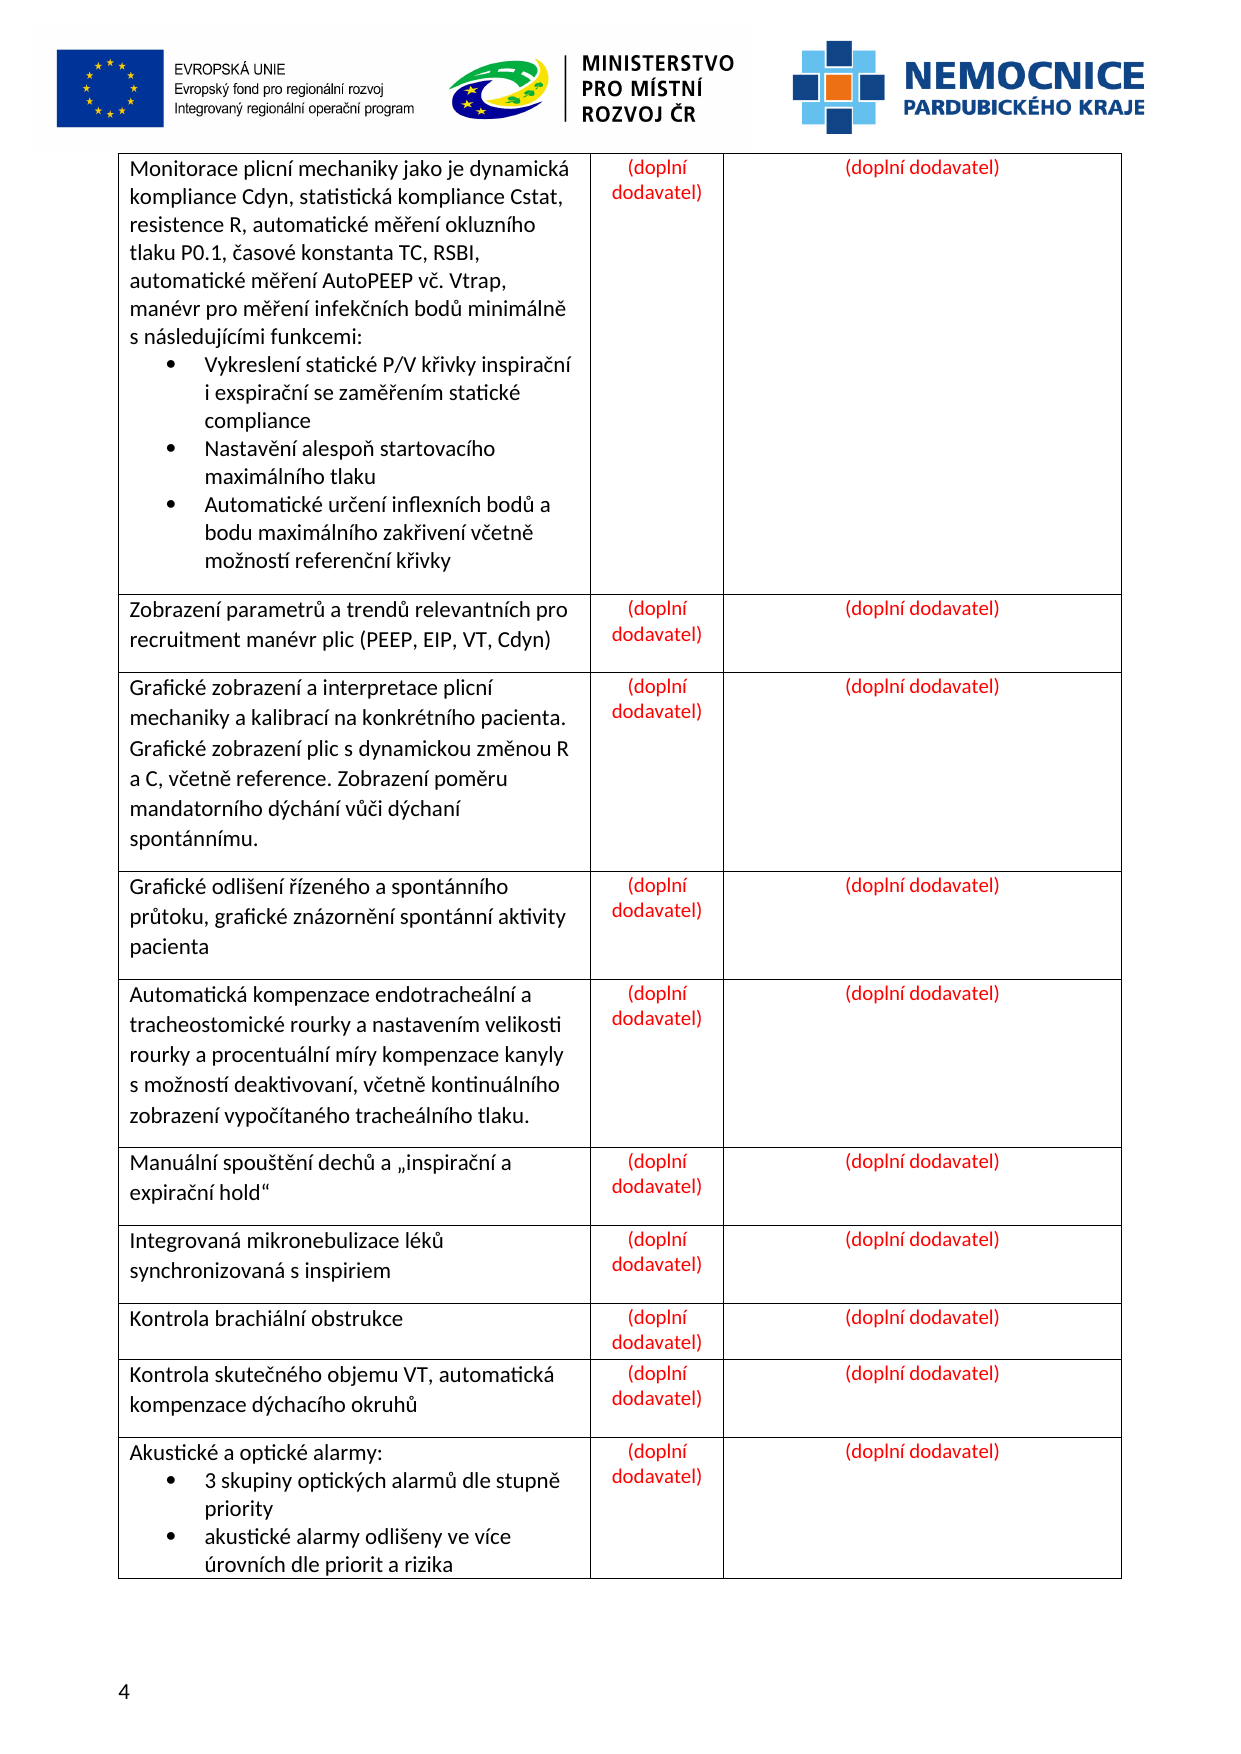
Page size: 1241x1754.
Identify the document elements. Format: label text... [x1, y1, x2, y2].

table_cell (doplní dodavatel) [591, 1226, 723, 1303]
table_cell (doplní dodavatel) [724, 980, 1121, 1147]
table_cell Grafické zobrazení a interpretace plicní mechaniky a kalibrací na konkrétního pacienta. Grafické zobrazení plic s dynamickou změnou R a C, včetně reference. Zobrazení poměru mandatorního dýchání vůči dýchaní spontánnímu. [119, 673, 590, 871]
table_cell Zobrazení parametrů a trendů relevantních pro recruitment manévr plic (PEEP, EIP, VT, Cdyn) [119, 595, 590, 672]
table_cell (doplní dodavatel) [724, 154, 1121, 594]
table_cell Manuální spouštění dechů a „inspirační a expirační hold“ [119, 1148, 590, 1225]
table_cell (doplní dodavatel) [591, 595, 723, 672]
table_cell (doplní dodavatel) [591, 154, 723, 594]
table_cell (doplní dodavatel) [724, 595, 1121, 672]
table_cell (doplní dodavatel) [724, 1438, 1121, 1578]
table_cell (doplní dodavatel) [724, 673, 1121, 871]
picture [33, 23, 757, 153]
picture [791, 39, 1145, 135]
table_cell Kontrola skutečného objemu VT, automatická kompenzace dýchacího okruhů [119, 1360, 590, 1437]
table_cell Monitorace plicní mechaniky jako je dynamická kompliance Cdyn, statistická kompliance Cstat, resistence R, automatické měření okluzního tlaku P0.1, časové konstanta TC, RSBI, automatické měření AutoPEEP vč. Vtrap, manévr pro měření infekčních bodů minimálně s následujícími funkcemi: Vykreslení statické P/V křivky inspirační i exspirační se zaměřením statické compliance Nastavění alespoň startovacího maximálního tlaku Automatické určení inflexních bodů a bodu maximálního zakřivení včetně možností referenční křivky [119, 154, 590, 594]
table_cell (doplní dodavatel) [724, 1304, 1121, 1359]
table_cell (doplní dodavatel) [591, 980, 723, 1147]
table_cell (doplní dodavatel) [591, 1438, 723, 1578]
table_cell (doplní dodavatel) [724, 1148, 1121, 1225]
table_cell (doplní dodavatel) [724, 1360, 1121, 1437]
table_cell Kontrola brachiální obstrukce [119, 1304, 590, 1359]
table_cell (doplní dodavatel) [591, 1360, 723, 1437]
table_cell (doplní dodavatel) [591, 1148, 723, 1225]
table_cell (doplní dodavatel) [591, 1304, 723, 1359]
table_cell (doplní dodavatel) [591, 872, 723, 979]
table_cell Automatická kompenzace endotracheální a tracheostomické rourky a nastavením velikosti rourky a procentuální míry kompenzace kanyly s možností deaktivovaní, včetně kontinuálního zobrazení vypočítaného tracheálního tlaku. [119, 980, 590, 1147]
table_cell (doplní dodavatel) [591, 673, 723, 871]
table_cell Grafické odlišení řízeného a spontánního průtoku, grafické znázornění spontánní aktivity pacienta [119, 872, 590, 979]
table_cell (doplní dodavatel) [724, 1226, 1121, 1303]
table_cell Integrovaná mikronebulizace léků synchronizovaná s inspiriem [119, 1226, 590, 1303]
table_cell (doplní dodavatel) [724, 872, 1121, 979]
